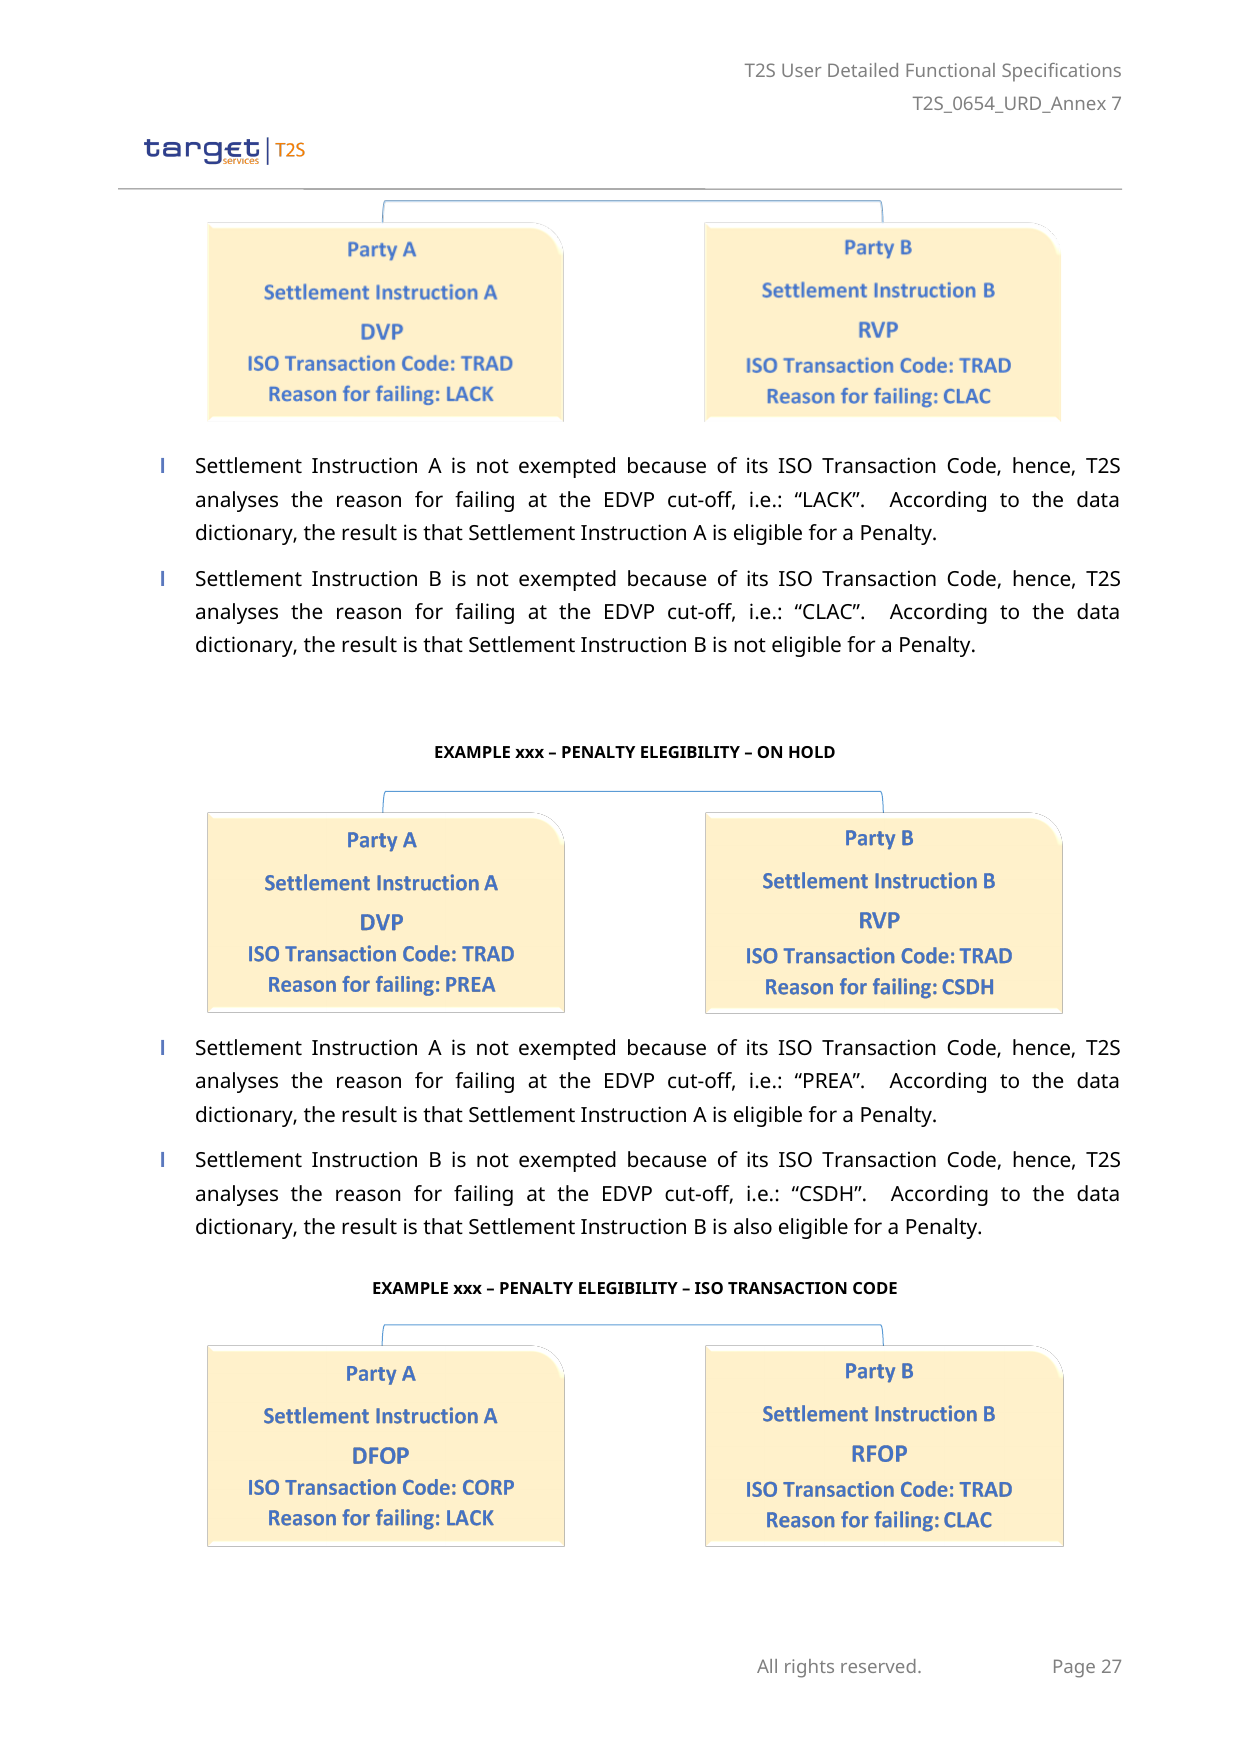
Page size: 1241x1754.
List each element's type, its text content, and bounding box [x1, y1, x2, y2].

list Settlement Instruction A is not exempted because of its ISO Transaction Code, hence, T2S analyses the reason for failing at the EDVP cut-off, i.e.: “LACK”. According to the data dictionary, the result is that Settlement Instruction A is eligible for a Penalty. [159, 446, 1122, 546]
list EXAMPLE xxx – PENALTY ELEGIBILITY – ISO TRANSACTION CODE [148, 1266, 1122, 1299]
list Settlement Instruction B is not exempted because of its ISO Transaction Code, hence, T2S analyses the reason for failing at the EDVP cut-off, i.e.: “CLAC”. According to the data dictionary, the result is that Settlement Instruction B is not eligible for a Penalty. [159, 559, 1122, 659]
picture [127, 107, 1065, 426]
list Settlement Instruction B is not exempted because of its ISO Transaction Code, hence, T2S analyses the reason for failing at the EDVP cut-off, i.e.: “CSDH”. According to the data dictionary, the result is that Settlement Instruction B is also eligible for a Penalty. [159, 1141, 1122, 1241]
list EXAMPLE xxx – PENALTY ELEGIBILITY – ON HOLD [148, 730, 1122, 763]
list Settlement Instruction A is not exempted because of its ISO Transaction Code, hence, T2S analyses the reason for failing at the EDVP cut-off, i.e.: “PREA”. According to the data dictionary, the result is that Settlement Instruction A is eligible for a Penalty. [159, 1028, 1122, 1128]
